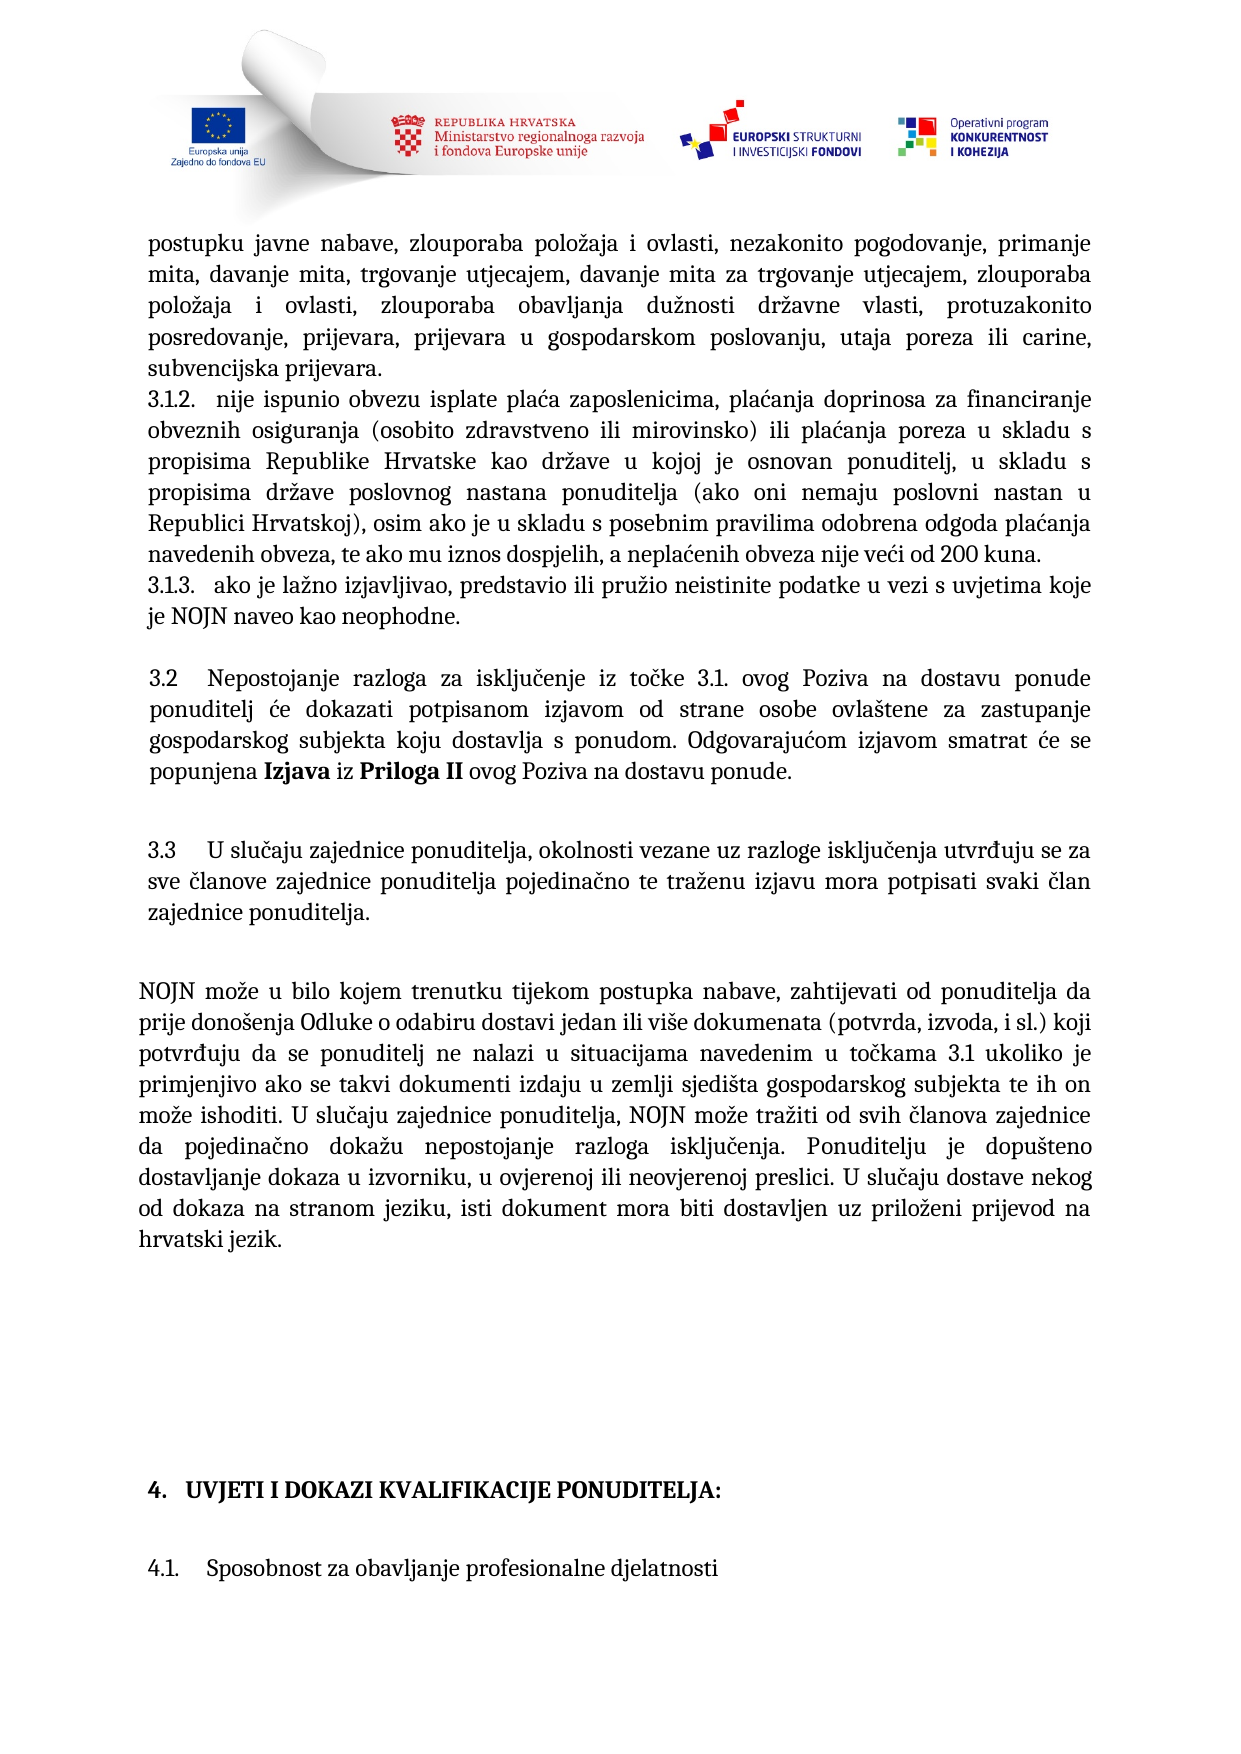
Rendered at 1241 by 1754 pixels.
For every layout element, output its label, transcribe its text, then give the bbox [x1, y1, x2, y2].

list nije ispunio obvezu isplate plaća zaposlenicima, plaćanja doprinosa za financiranje obveznih osiguranja (osobito zdravstveno ili mirovinsko) ili plaćanja poreza u skladu s propisima Republike Hrvatske kao države u kojoj je osnovan ponuditelj, u skladu s propisima države poslovnog nastana ponuditelja (ako oni nemaju poslovni nastan u Republici Hrvatskoj), osim ako je u skladu s posebnim pravilima odobrena odgoda plaćanja navedenih obveza, te ako mu iznos dospjelih, a neplaćenih obveza nije veći od 200 kuna. [148, 384, 1092, 568]
list ako je lažno izjavljivao, predstavio ili pružio neistinite podatke u vezi s uvjetima koje je NOJN naveo kao neophodne. [148, 571, 1092, 631]
list Sposobnost za obavljanje profesionalne djelatnosti [148, 1554, 1092, 1583]
picture [147, 29, 1093, 230]
text 3.3 U slučaju zajednice ponuditelja, okolnosti vezane uz razloge isključenja utvrđuju se za sve članove zajednice ponuditelja pojedinačno te traženu izjavu mora potpisati svaki član zajednice ponuditelja. [148, 836, 1092, 927]
list 3.2 Nepostojanje razloga za isključenje iz točke 3.1. ovog Poziva na dostavu ponude ponuditelj će dokazati potpisanom izjavom od strane osobe ovlaštene za zastupanje gospodarskog subjekta koju dostavlja s ponudom. Odgovarajućom izjavom smatrat će se popunjena Izjava iz Priloga II ovog Poziva na dostavu ponude. [149, 664, 1092, 786]
list NOJN može u bilo kojem trenutku tijekom postupka nabave, zahtijevati od ponuditelja da prije donošenja Odluke o odabiru dostavi jedan ili više dokumenata (potvrda, izvoda, i sl.) koji potvrđuju da se ponuditelj ne nalazi u situacijama navedenim u točkama 3.1 ukoliko je primjenjivo ako se takvi dokumenti izdaju u zemlji sjedišta gospodarskog subjekta te ih on može ishoditi. U slučaju zajednice ponuditelja, NOJN može tražiti od svih članova zajednice da pojedinačno dokažu nepostojanje razloga isključenja. Ponuditelju je dopušteno dostavljanje dokaza u izvorniku, u ovjerenoj ili neovjerenoj preslici. U slučaju dostave nekog od dokaza na stranom jeziku, isti dokument mora biti dostavljen uz priloženi prijevod na hrvatski jezik. [138, 977, 1092, 1254]
list UVJETI I DOKAZI KVALIFIKACIJE PONUDITELJA: [148, 1476, 1092, 1504]
